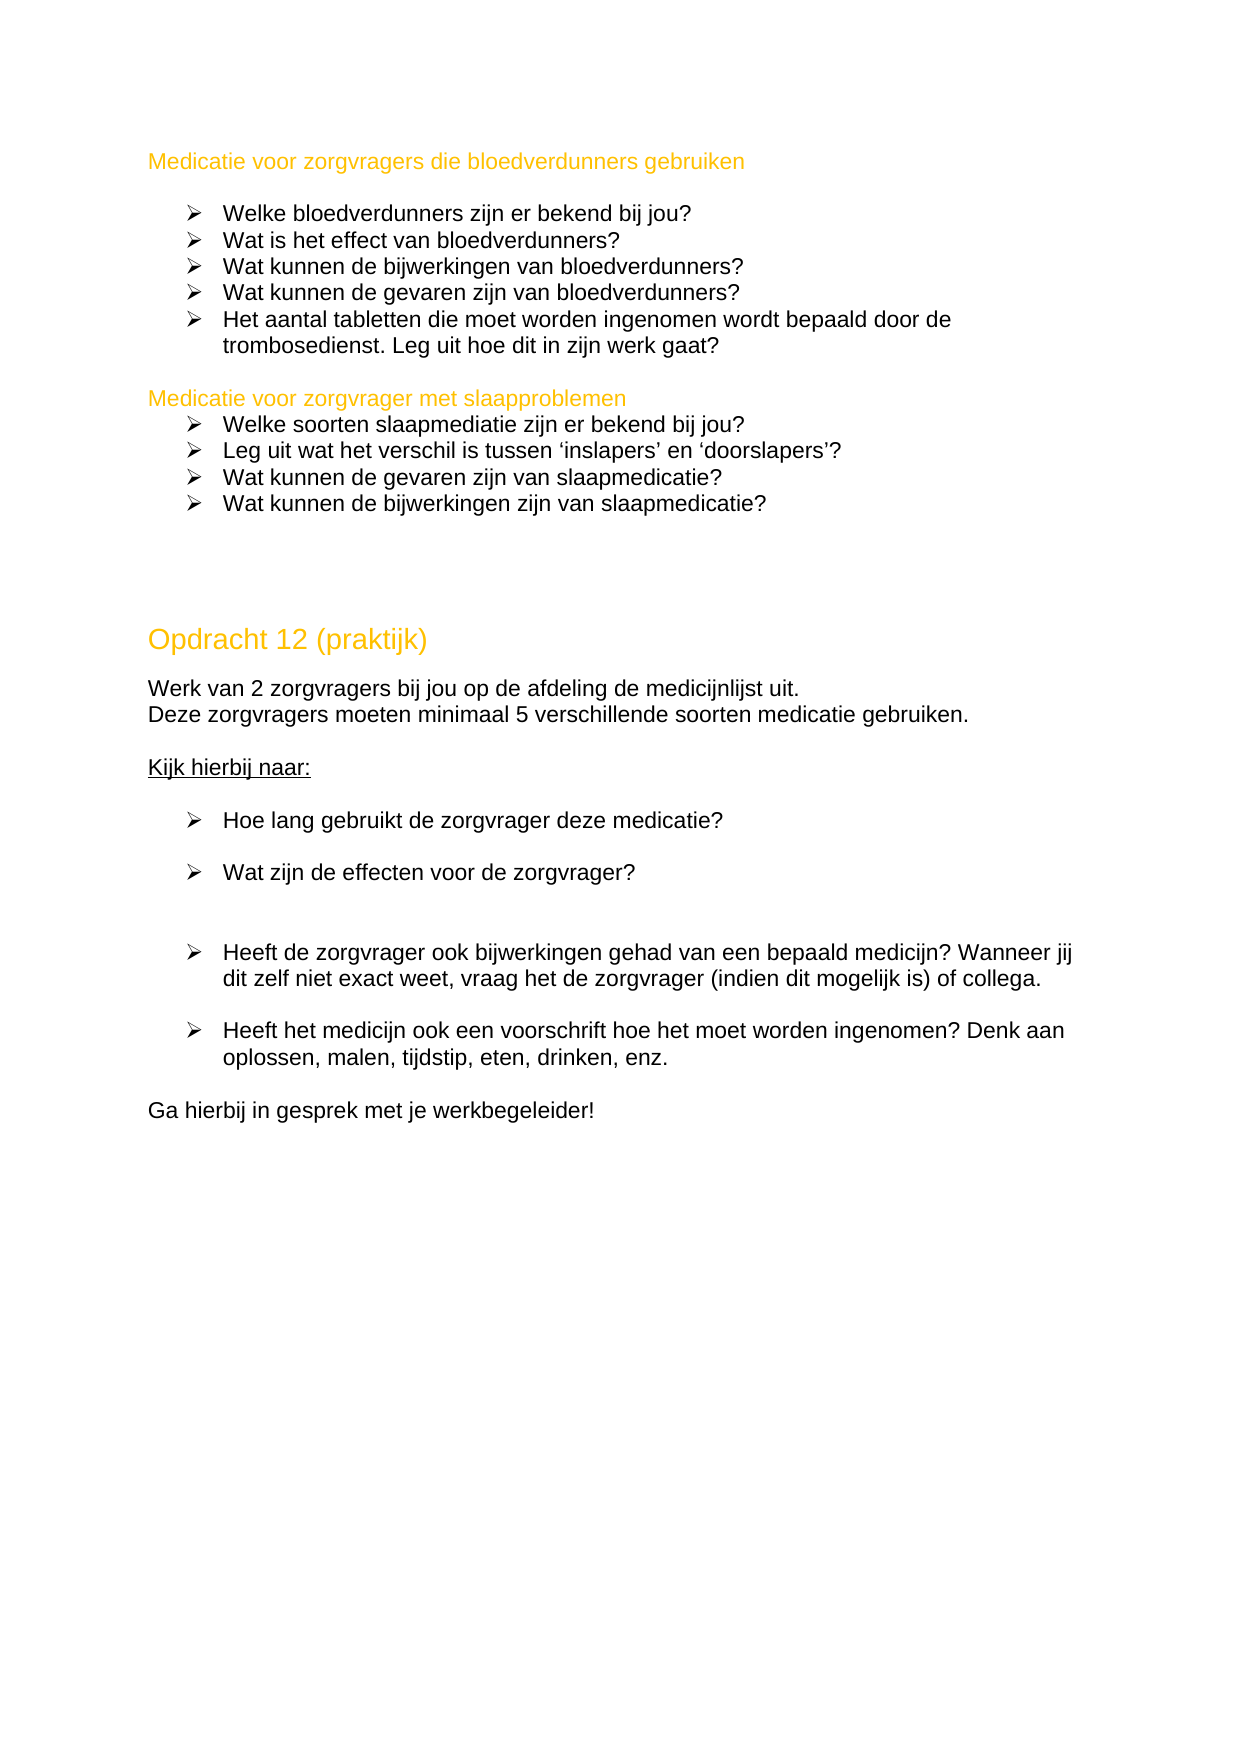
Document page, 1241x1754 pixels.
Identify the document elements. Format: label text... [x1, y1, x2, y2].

list Welke bloedverdunners zijn er bekend bij jou? [185, 200, 1093, 227]
text Deze zorgvragers moeten minimaal 5 verschillende soorten medicatie gebruiken. [148, 701, 1093, 728]
list Wat zijn de effecten voor de zorgvrager? [185, 859, 1093, 886]
list Wat kunnen de bijwerkingen zijn van slaapmedicatie? [185, 490, 1093, 517]
list Welke soorten slaapmediatie zijn er bekend bij jou? [185, 411, 1093, 437]
list Wat kunnen de gevaren zijn van slaapmedicatie? [185, 464, 1093, 490]
text Medicatie voor zorgvragers die bloedverdunners gebruiken [148, 148, 1093, 174]
text Kijk hierbij naar: [148, 754, 1093, 780]
list Het aantal tabletten die moet worden ingenomen wordt bepaald door de trombosedienst. Leg uit hoe dit in zijn werk gaat? [185, 306, 1093, 358]
text Opdracht 12 (praktijk) [148, 622, 1093, 656]
text Medicatie voor zorgvrager met slaapproblemen [148, 385, 1093, 411]
list Heeft het medicijn ook een voorschrift hoe het moet worden ingenomen? Denk aan oplossen, malen, tijdstip, eten, drinken, enz. [185, 1017, 1093, 1070]
list Wat kunnen de bijwerkingen van bloedverdunners? [185, 253, 1093, 279]
list Heeft de zorgvrager ook bijwerkingen gehad van een bepaald medicijn? Wanneer jij dit zelf niet exact weet, vraag het de zorgvrager (indien dit mogelijk is) of collega. [185, 938, 1093, 991]
list Wat is het effect van bloedverdunners? [185, 227, 1093, 253]
text Werk van 2 zorgvragers bij jou op de afdeling de medicijnlijst uit. [148, 675, 1093, 701]
list Leg uit wat het verschil is tussen ‘inslapers’ en ‘doorslapers’? [185, 437, 1093, 464]
text Ga hierbij in gesprek met je werkbegeleider! [148, 1097, 1093, 1123]
list Wat kunnen de gevaren zijn van bloedverdunners? [185, 279, 1093, 306]
list Hoe lang gebruikt de zorgvrager deze medicatie? [185, 807, 1093, 833]
